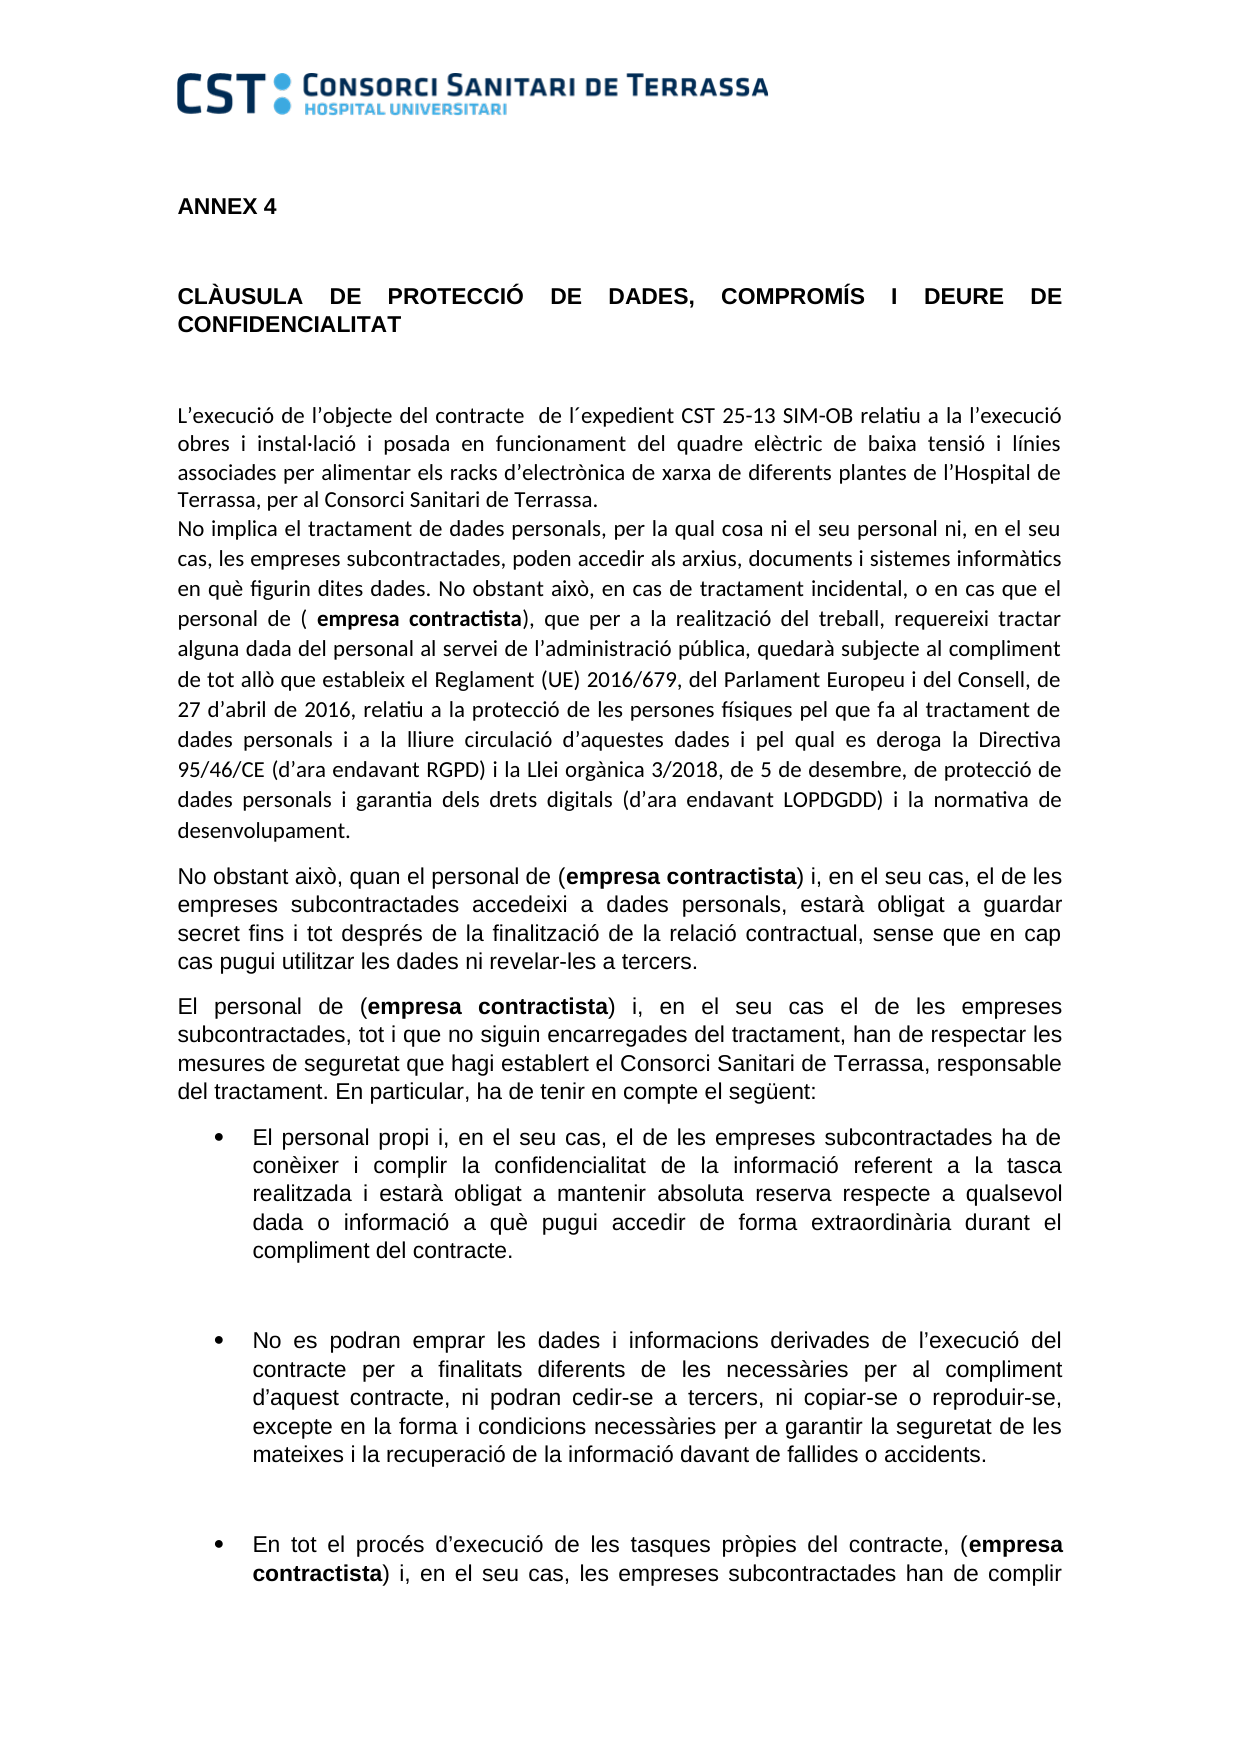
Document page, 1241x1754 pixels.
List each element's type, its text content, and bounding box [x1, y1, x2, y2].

text CLÀUSULA DE PROTECCIÓ DE DADES, COMPROMÍS I DEURE DE CONFIDENCIALITAT [177, 283, 1063, 338]
text ANNEX 4 [177, 193, 1063, 219]
text L’execució de l’objecte del contracte de l´expedient CST 25-13 SIM-OB relatiu a la l’execució obres i instal·lació i posada en funcionament del quadre elèctric de baixa tensió i línies associades per alimentar els racks d’electrònica de xarxa de diferents plantes de l’Hospital de Terrassa, per al Consorci Sanitari de Terrassa. [177, 402, 1063, 514]
picture [177, 73, 769, 121]
list El personal propi i, en el seu cas, el de les empreses subcontractades ha de conèixer i complir la confidencialitat de la informació referent a la tasca realitzada i estarà obligat a mantenir absoluta reserva respecte a qualsevol dada o informació a què pugui accedir de forma extraordinària durant el compliment del contracte. [215, 1123, 1063, 1263]
text No implica el tractament de dades personals, per la qual cosa ni el seu personal ni, en el seu cas, les empreses subcontractades, poden accedir als arxius, documents i sistemes informàtics en què figurin dites dades. No obstant això, en cas de tractament incidental, o en cas que el personal de ( empresa contractista), que per a la realització del treball, requereixi tractar alguna dada del personal al servei de l’administració pública, quedarà subjecte al compliment de tot allò que estableix el Reglament (UE) 2016/679, del Parlament Europeu i del Consell, de 27 d’abril de 2016, relatiu a la protecció de les persones físiques pel que fa al tractament de dades personals i a la lliure circulació d’aquestes dades i pel qual es deroga la Directiva 95/46/CE (d’ara endavant RGPD) i la Llei orgànica 3/2018, de 5 de desembre, de protecció de dades personals i garantia dels drets digitals (d’ara endavant LOPDGDD) i la normativa de desenvolupament. [177, 514, 1063, 844]
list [215, 1531, 1063, 1586]
text El personal de (empresa contractista) i, en el seu cas el de les empreses subcontractades, tot i que no siguin encarregades del tractament, han de respectar les mesures de seguretat que hagi establert el Consorci Sanitari de Terrassa, responsable del tractament. En particular, ha de tenir en compte el següent: [177, 993, 1063, 1105]
text No obstant això, quan el personal de (empresa contractista) i, en el seu cas, el de les empreses subcontractades accedeixi a dades personals, estarà obligat a guardar secret fins i tot després de la finalització de la relació contractual, sense que en cap cas pugui utilitzar les dades ni revelar-les a tercers. [177, 863, 1063, 974]
list No es podran emprar les dades i informacions derivades de l’execució del contracte per a finalitats diferents de les necessàries per al compliment d’aquest contracte, ni podran cedir-se a tercers, ni copiar-se o reproduir-se, excepte en la forma i condicions necessàries per a garantir la seguretat de les mateixes i la recuperació de la informació davant de fallides o accidents. [215, 1327, 1063, 1467]
